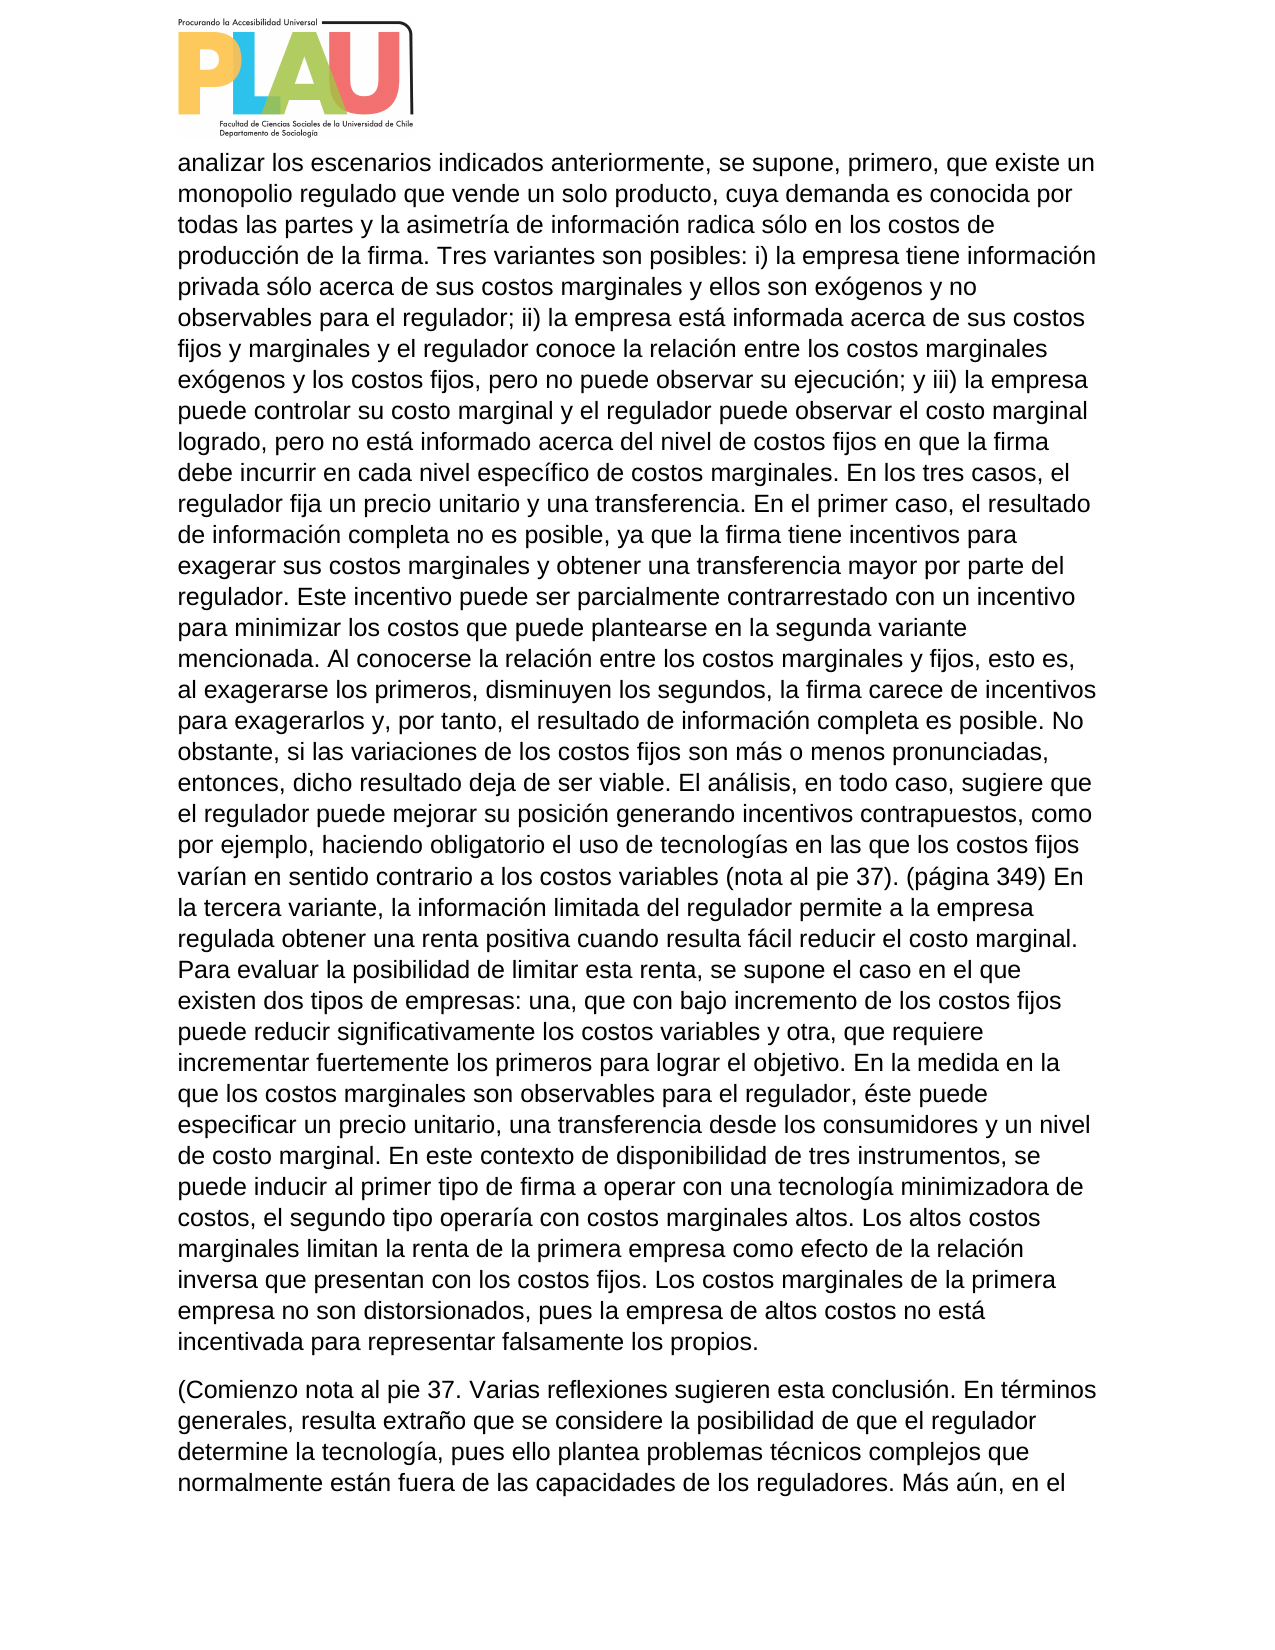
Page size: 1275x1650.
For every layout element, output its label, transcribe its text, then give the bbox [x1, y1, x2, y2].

picture [176, 16, 415, 139]
